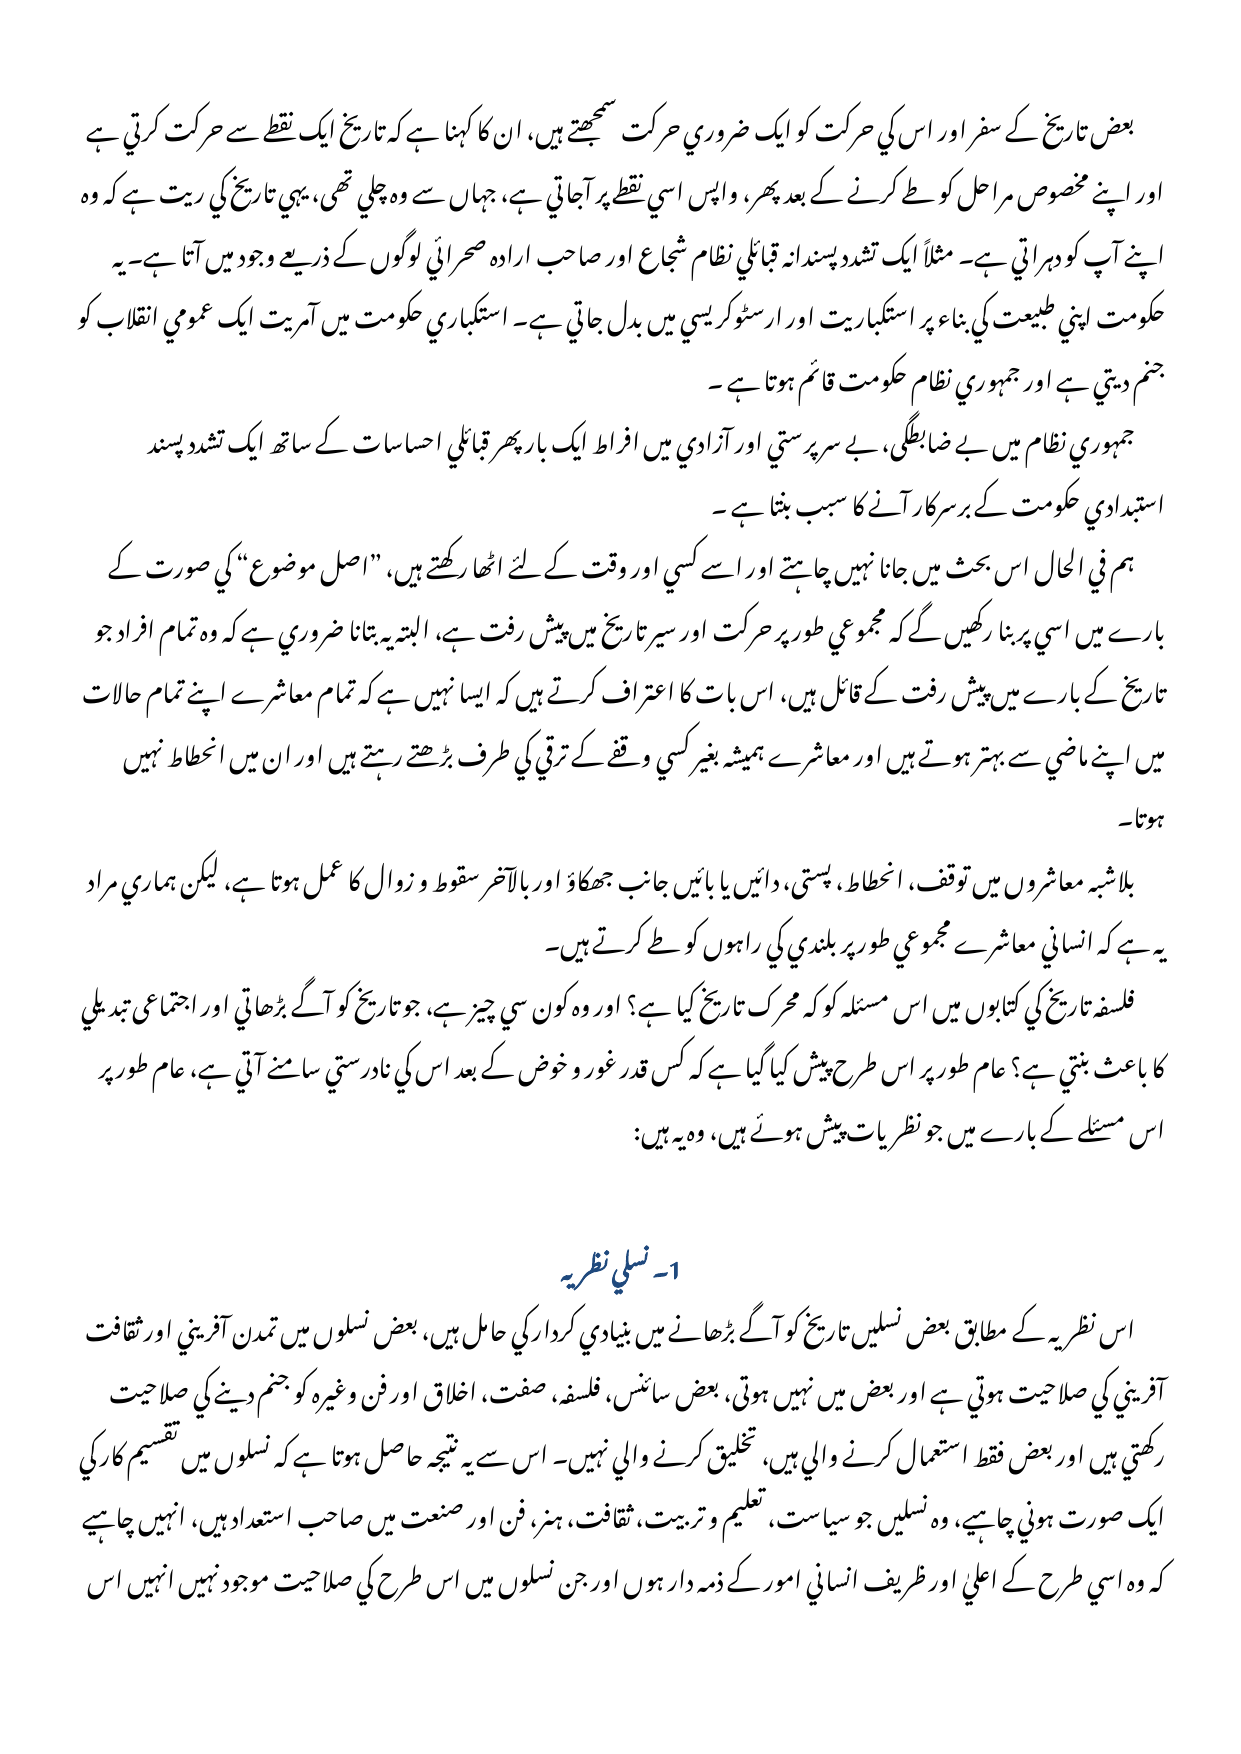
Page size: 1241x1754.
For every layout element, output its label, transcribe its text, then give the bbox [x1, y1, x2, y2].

text فلسفہ تاريخ كي كتابوں ميں اس مسئلہ كو كہ محرك تاريخ كيا ہے؟ اور وہ كون سي چيز ہے، جو تاريخ كو آگے بڑھاتي اور اجتماعى تبديلي كا باعث بنتي ہے؟ عام طور پر اس طرح پيش كيا گيا ہے كہ كس قدر غور و خوض كے بعد اس كي نادرستي سامنے آتي ہے، عام طور پر اس مسئلے كے بارے ميں جو نظريات پيش ہوئے ہيں، وہ يہ ہيں: [75, 969, 1165, 1156]
text بعض تاريخ كے سفر اور اس كي حركت كو ايك ضروري حركت سمجھتے ہيں، ان كا كہنا ہے كہ تاريخ ايك نقطے سے حركت كرتي ہے اور اپنے مخصوص مراحل كو طے كرنے كے بعد پھر، واپس اسي نقطے پر آجاتي ہے، جہاں سے وہ چلي تھى، يہي تاريخ كي ريت ہے كہ وہ اپنے آپ كو دہراتي ہے۔ مثلاً ايك تشدد پسندانہ قبائلي نظام شجاع اور صاحب ارادہ صحرائي لوگوں كے ذريعے وجود ميں آتا ہے۔ يہ حكومت اپني طبيعت كي بناء پر استكباريت اور ارسٹوكريسي ميں بدل جاتي ہے۔ استكباري حكومت ميں آمريت ايك عمومي انقلاب كو جنم ديتي ہے اور جمہوري نظام حكومت قائم ہوتا ہے ۔ [75, 94, 1165, 406]
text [75, 1294, 1165, 1606]
subtitle 1۔ نسلي نظريہ [75, 1231, 1165, 1294]
text ہم في الحال اس بحث ميں جانا نہيں چاہتے اور اسے كسي اور وقت كے لئے اٹھا ركھتے ہيں، ”اصل موضوع“ كي صورت كے بارے ميں اسي پر بنا ركھيں گے كہ مجموعي طور پر حركت اور سير تاريخ ميں پيش رفت ہے، البتہ يہ بتانا ضروري ہے كہ وہ تمام افراد جو تاريخ كے بارے ميں پيش رفت كے قائل ہيں، اس بات كا اعتراف كرتے ہيں كہ ايسا نہيں ہے كہ تمام معاشرے اپنے تمام حالات ميں اپنے ماضي سے بہتر ہوتے ہيں اور معاشرے ہميشہ بغير كسي وقفے كے ترقي كي طرف بڑھتے رہتے ہيں اور ان ميں انحطاط نہيں ہوتا۔ [75, 531, 1165, 844]
text جمہوري نظام ميں بے ضابطگى، بے سرپرستي اور آزادي ميں افراط ايك بار پھر قبائلي احساسات كے ساتھ ايك تشدد پسند استبدادي حكومت كے برسركار آنے كا سبب بنتا ہے ۔ [75, 406, 1165, 531]
text بلاشبہ معاشروں ميں توقف، انحطاط، پستى، دائيں يا بائيں جانب جھكاؤ اور بالآخر سقوط و زوال كا عمل ہوتا ہے، ليكن ہماري مراد يہ ہے كہ انساني معاشرے مجموعي طور پر بلندي كي راہوں كو طے كرتے ہيں۔ [75, 844, 1165, 969]
